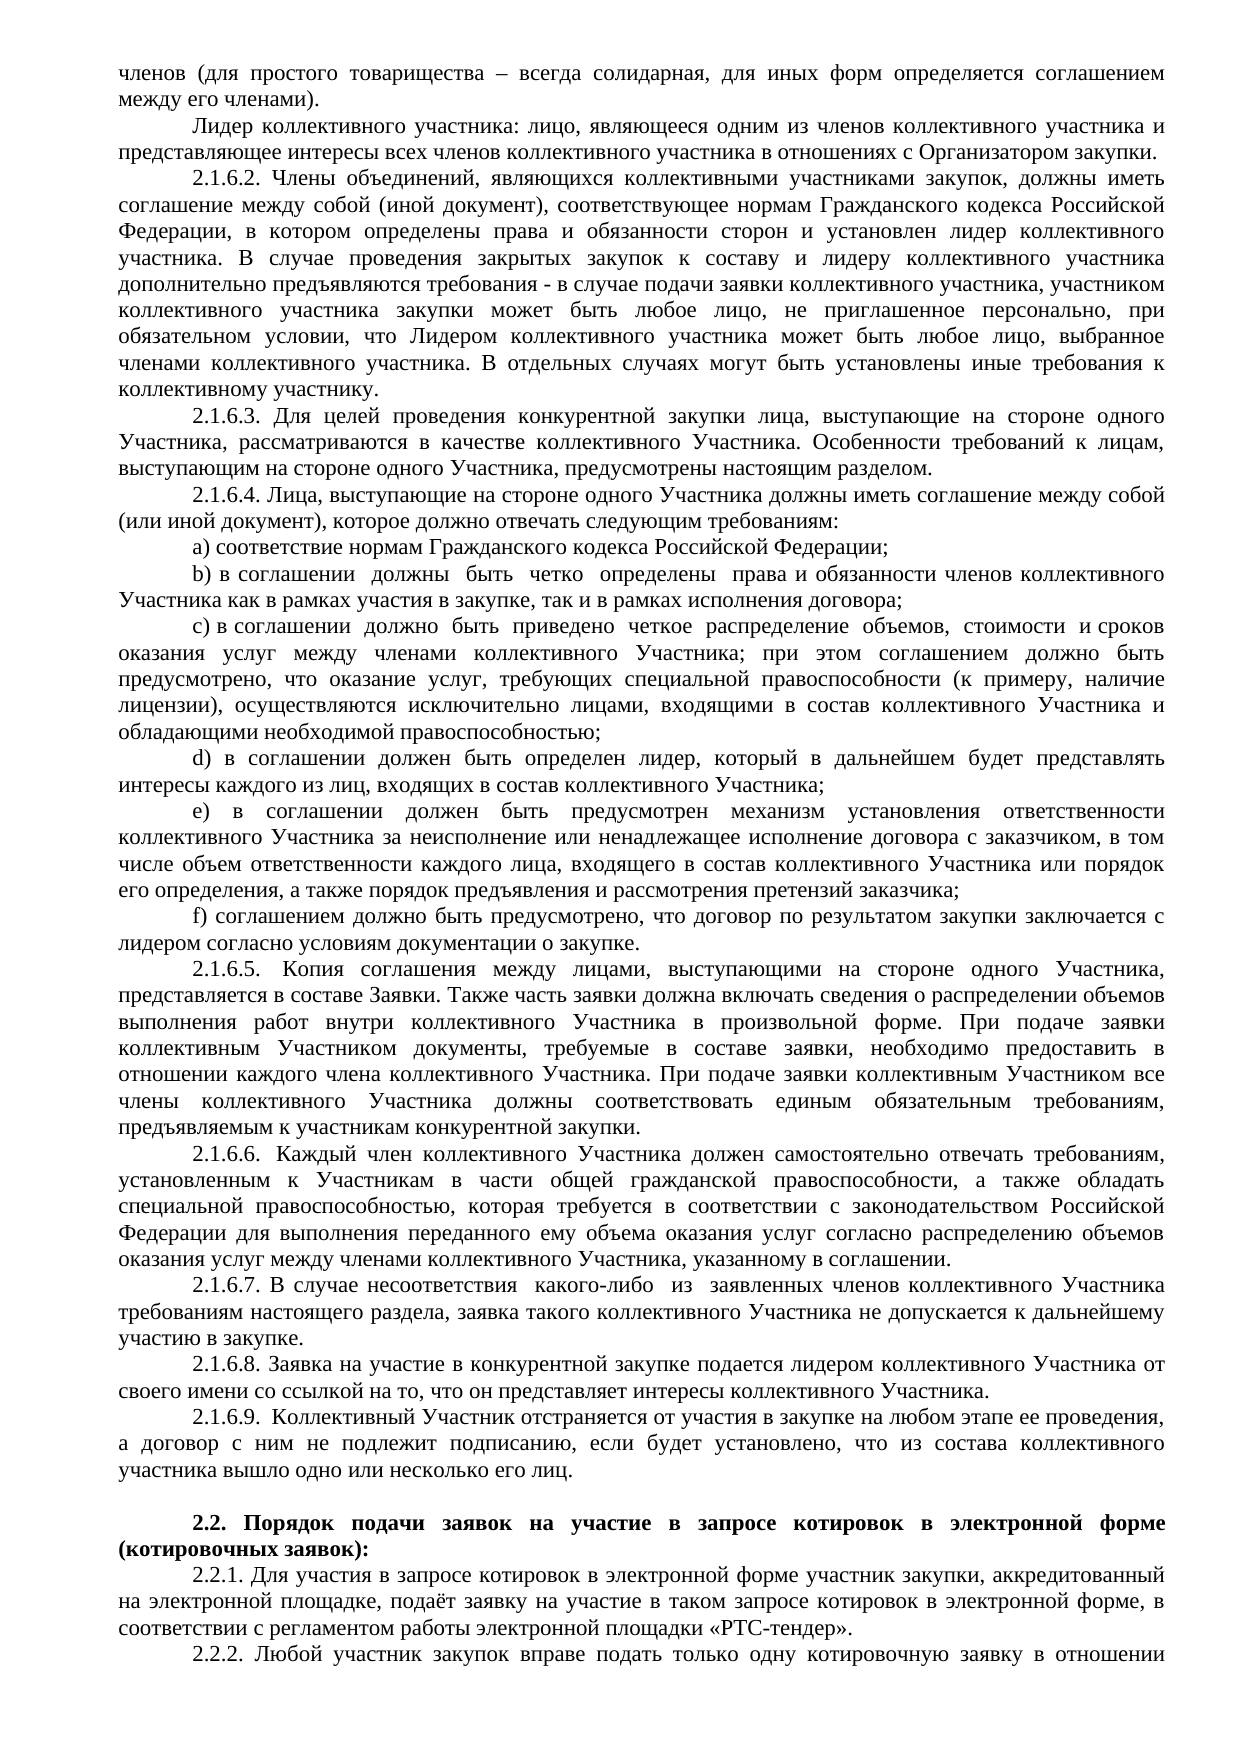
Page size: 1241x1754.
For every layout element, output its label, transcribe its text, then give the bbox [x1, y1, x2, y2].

text 2.2. Порядок подачи заявок на участие в запросе котировок в электронной форме (котировочных заявок): [118, 1508, 1167, 1561]
text 2.1.6.7. В случае несоответствия какого-либо из заявленных членов коллективного Участника требованиям настоящего раздела, заявка такого коллективного Участника не допускается к дальнейшему участию в закупке. [118, 1271, 1167, 1350]
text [118, 1640, 1167, 1667]
text Лидер коллективного участника: лицо, являющееся одним из членов коллективного участника и представляющее интересы всех членов коллективного участника в отношениях с Организатором закупки. [118, 112, 1167, 164]
text d) в соглашении должен быть определен лидер, который в дальнейшем будет представлять интересы каждого из лиц, входящих в состав коллективного Участника; [118, 744, 1167, 797]
text a) соответствие нормам Гражданского кодекса Российской Федерации; [118, 533, 1167, 560]
text 2.2.1. Для участия в запросе котировок в электронной форме участник закупки, аккредитованный на электронной площадке, подаёт заявку на участие в таком запросе котировок в электронной форме, в соответствии с регламентом работы электронной площадки «РТС-тендер». [118, 1561, 1167, 1640]
text c) в соглашении должно быть приведено четкое распределение объемов, стоимости и сроков оказания услуг между членами коллективного Участника; при этом соглашением должно быть предусмотрено, что оказание услуг, требующих специальной правоспособности (к примеру, наличие лицензии), осуществляются исключительно лицами, входящими в состав коллективного Участника и обладающими необходимой правоспособностью; [118, 612, 1167, 744]
text 2.1.6.5. Копия соглашения между лицами, выступающими на стороне одного Участника, представляется в составе Заявки. Также часть заявки должна включать сведения о распределении объемов выполнения работ внутри коллективного Участника в произвольной форме. При подаче заявки коллективным Участником документы, требуемые в составе заявки, необходимо предоставить в отношении каждого члена коллективного Участника. При подаче заявки коллективным Участником все члены коллективного Участника должны соответствовать единым обязательным требованиям, предъявляемым к участникам конкурентной закупки. [118, 955, 1167, 1139]
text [118, 59, 1167, 112]
text 2.1.6.3. Для целей проведения конкурентной закупки лица, выступающие на стороне одного Участника, рассматриваются в качестве коллективного Участника. Особенности требований к лицам, выступающим на стороне одного Участника, предусмотрены настоящим разделом. [118, 402, 1167, 481]
text f) соглашением должно быть предусмотрено, что договор по результатом закупки заключается с лидером согласно условиям документации о закупке. [118, 902, 1167, 955]
text b) в соглашении должны быть четко определены права и обязанности членов коллективного Участника как в рамках участия в закупке, так и в рамках исполнения договора; [118, 560, 1167, 612]
text 2.1.6.8. Заявка на участие в конкурентной закупке подается лидером коллективного Участника от своего имени со ссылкой на то, что он представляет интересы коллективного Участника. [118, 1350, 1167, 1403]
text 2.1.6.6. Каждый член коллективного Участника должен самостоятельно отвечать требованиям, установленным к Участникам в части общей гражданской правоспособности, а также обладать специальной правоспособностью, которая требуется в соответствии с законодательством Российской Федерации для выполнения переданного ему объема оказания услуг согласно распределению объемов оказания услуг между членами коллективного Участника, указанному в соглашении. [118, 1139, 1167, 1271]
text 2.1.6.4. Лица, выступающие на стороне одного Участника должны иметь соглашение между собой (или иной документ), которое должно отвечать следующим требованиям: [118, 481, 1167, 533]
text е) в соглашении должен быть предусмотрен механизм установления ответственности коллективного Участника за неисполнение или ненадлежащее исполнение договора с заказчиком, в том числе объем ответственности каждого лица, входящего в состав коллективного Участника или порядок его определения, а также порядок предъявления и рассмотрения претензий заказчика; [118, 797, 1167, 902]
text 2.1.6.2. Члены объединений, являющихся коллективными участниками закупок, должны иметь соглашение между собой (иной документ), соответствующее нормам Гражданского кодекса Российской Федерации, в котором определены права и обязанности сторон и установлен лидер коллективного участника. В случае проведения закрытых закупок к составу и лидеру коллективного участника дополнительно предъявляются требования - в случае подачи заявки коллективного участника, участником коллективного участника закупки может быть любое лицо, не приглашенное персонально, при обязательном условии, что Лидером коллективного участника может быть любое лицо, выбранное членами коллективного участника. В отдельных случаях могут быть установлены иные требования к коллективному участнику. [118, 164, 1167, 402]
text 2.1.6.9. Коллективный Участник отстраняется от участия в закупке на любом этапе ее проведения, а договор с ним не подлежит подписанию, если будет установлено, что из состава коллективного участника вышло одно или несколько его лиц. [118, 1403, 1167, 1482]
